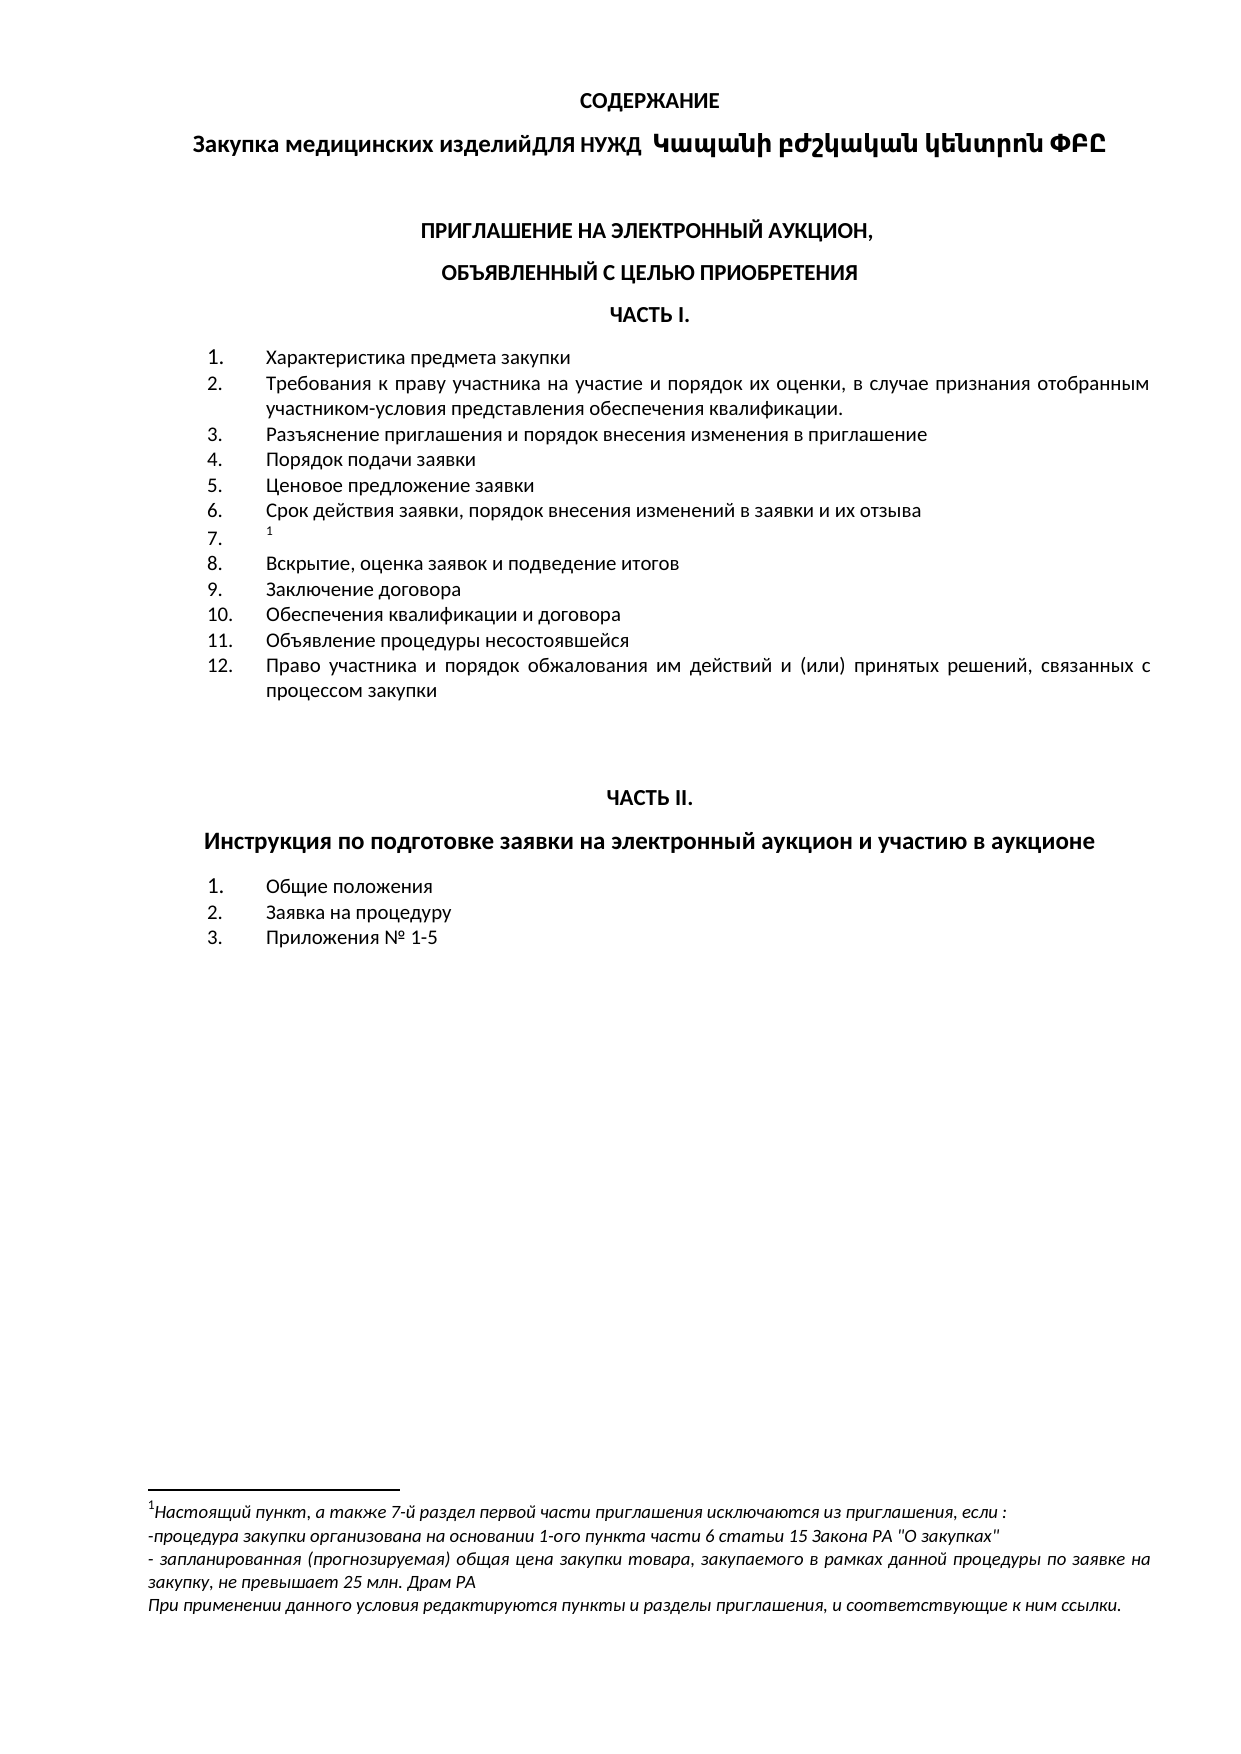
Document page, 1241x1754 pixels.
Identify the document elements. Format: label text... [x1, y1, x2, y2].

text 5. Ценовое предложение заявки [207, 472, 1152, 497]
text 12. Право участника и порядок обжалования им действий и (или) принятых решений, связанных с процессом закупки [207, 652, 1152, 703]
text 1. Общие положения [207, 871, 1152, 899]
text 8. Вскрытие, оценка заявок и подведение итогов [207, 551, 1152, 576]
text 6. Срок действия заявки, порядок внесения изменений в заявки и их отзыва [207, 497, 1152, 523]
text 1. Характеристика предмета закупки [207, 342, 1152, 370]
text Закупка медицинских изделийДЛЯ НУЖД Կապանի բժշկական կենտրոն ՓԲԸ [148, 128, 1152, 159]
text 3. Разъяснение приглашения и порядок внесения изменения в приглашение [207, 421, 1152, 446]
text 4. Порядок подачи заявки [207, 446, 1152, 472]
text 2. Заявка на процедуру [207, 899, 1152, 924]
text 10. Обеспечения квалификации и договора [207, 601, 1152, 627]
text ЧАСТЬ II. [148, 783, 1152, 811]
text СОДЕРЖАНИЕ [148, 86, 1152, 114]
text 9. Заключение договора [207, 576, 1152, 601]
text 11. Объявление процедуры несостоявшейся [207, 627, 1152, 652]
text 2. Требования к праву участника на участие и порядок их оценки, в случае признания отобранным участником-условия представления обеспечения квалификации. [207, 370, 1152, 421]
text ПРИГЛАШЕНИЕ НА ЭЛЕКТРОННЫЙ АУКЦИОН, ОБЪЯВЛЕННЫЙ С ЦЕЛЬЮ ПРИОБРЕТЕНИЯ [148, 216, 1152, 286]
text 3. Приложения № 1-5 [207, 924, 1152, 950]
text Инструкция по подготовке заявки на электронный аукцион и участию в аукционе [148, 825, 1152, 856]
text 7. [207, 523, 1152, 551]
text ЧАСТЬ I. [148, 300, 1152, 328]
